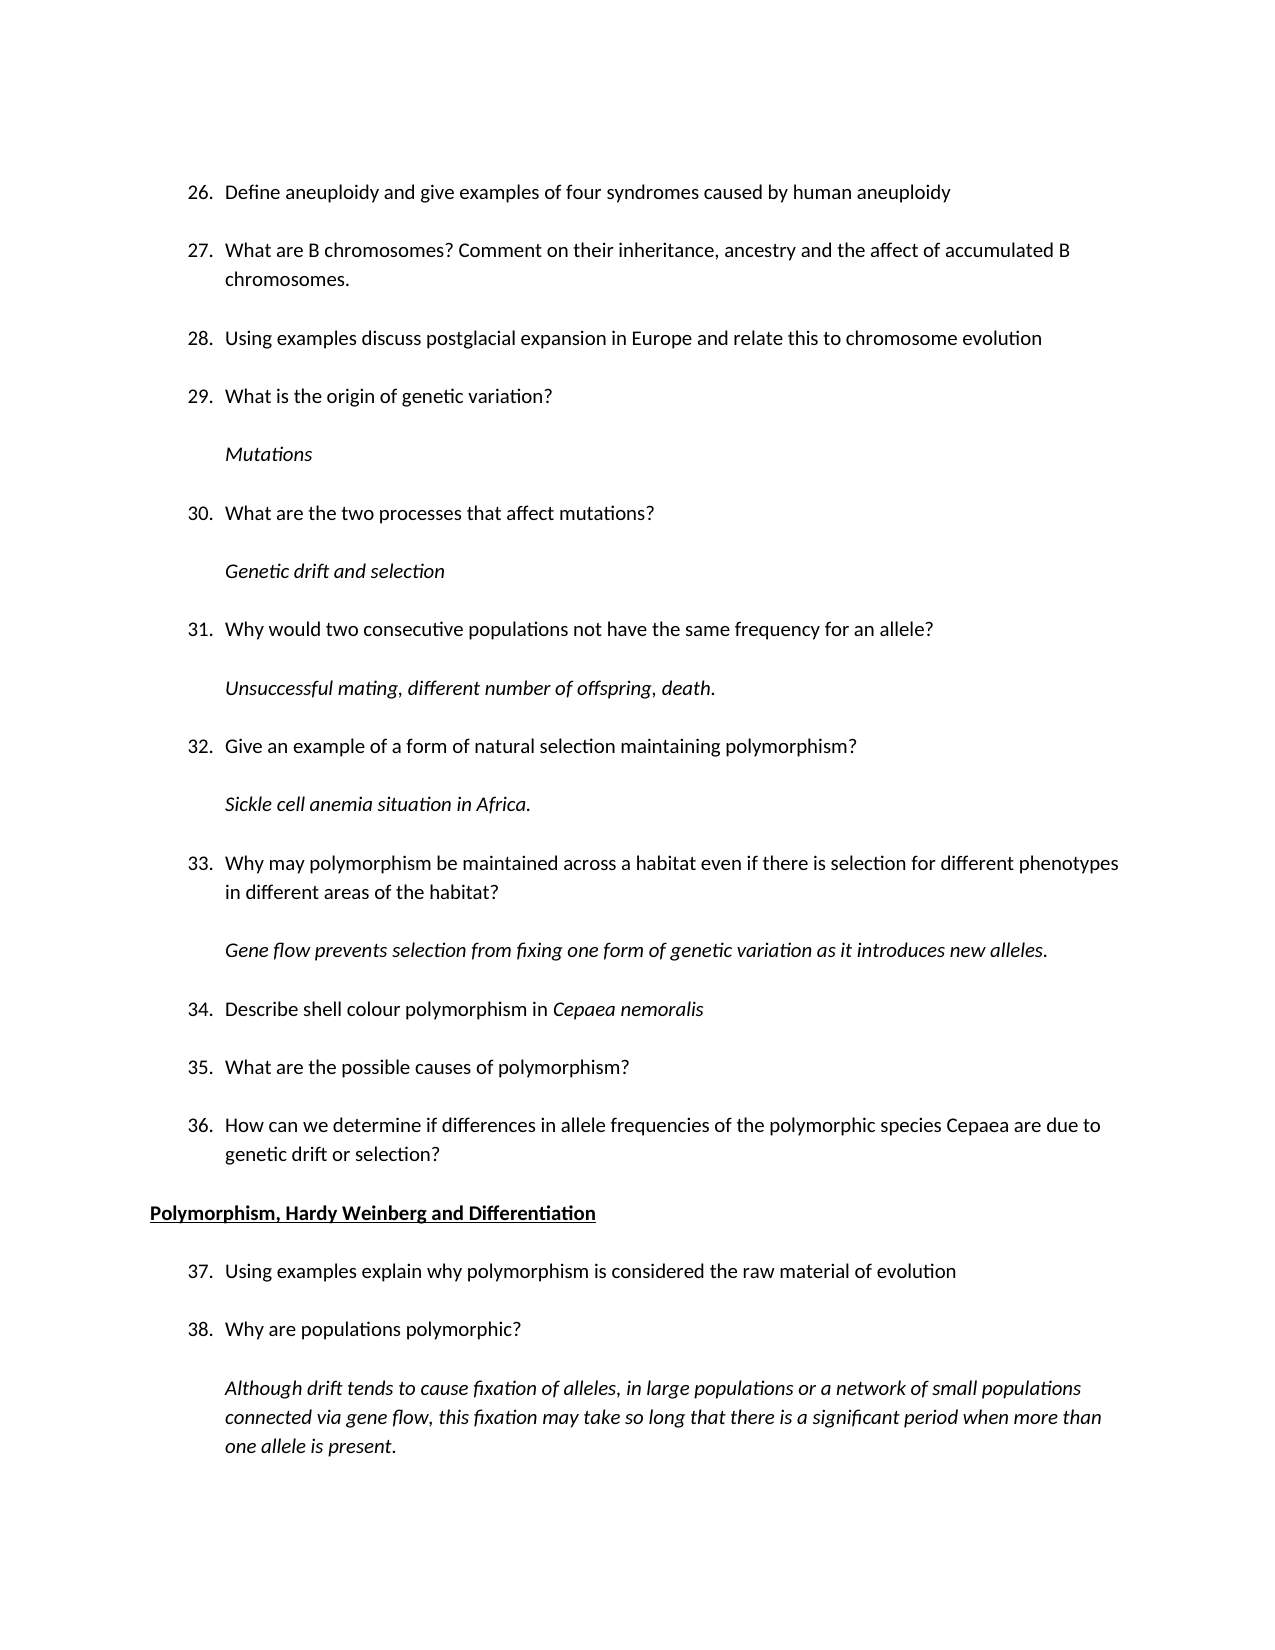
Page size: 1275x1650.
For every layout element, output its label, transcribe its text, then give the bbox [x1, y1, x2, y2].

list Gene flow prevents selection from fixing one form of genetic variation as it introduces new alleles. [225, 937, 1125, 963]
list Unsuccessful mating, different number of offspring, death. [225, 675, 1125, 700]
text Polymorphism, Hardy Weinberg and Differentiation [150, 1200, 1125, 1225]
list Genetic drift and selection [225, 558, 1125, 584]
list What are B chromosomes? Comment on their inheritance, ancestry and the affect of accumulated B chromosomes. [187, 237, 1125, 292]
list Using examples discuss postglacial expansion in Europe and relate this to chromosome evolution [187, 325, 1125, 350]
list Define aneuploidy and give examples of four syndromes caused by human aneuploidy [187, 179, 1125, 204]
list Although drift tends to cause fixation of alleles, in large populations or a network of small populations connected via gene flow, this fixation may take so long that there is a significant period when more than one allele is present. [225, 1375, 1125, 1459]
list Sickle cell anemia situation in Africa. [225, 792, 1125, 817]
list Why would two consecutive populations not have the same frequency for an allele? [187, 617, 1125, 642]
list What are the two processes that affect mutations? [187, 500, 1125, 525]
list Using examples explain why polymorphism is considered the raw material of evolution [187, 1258, 1125, 1284]
list Why may polymorphism be maintained across a habitat even if there is selection for different phenotypes in different areas of the habitat? [187, 850, 1125, 904]
list Mutations [225, 442, 1125, 467]
list Give an example of a form of natural selection maintaining polymorphism? [187, 733, 1125, 759]
list How can we determine if differences in allele frequencies of the polymorphic species Cepaea are due to genetic drift or selection? [187, 1112, 1125, 1167]
list What are the possible causes of polymorphism? [187, 1054, 1125, 1079]
list Why are populations polymorphic? [187, 1317, 1125, 1342]
list Describe shell colour polymorphism in Cepaea nemoralis [187, 996, 1125, 1021]
list What is the origin of genetic variation? [187, 383, 1125, 409]
